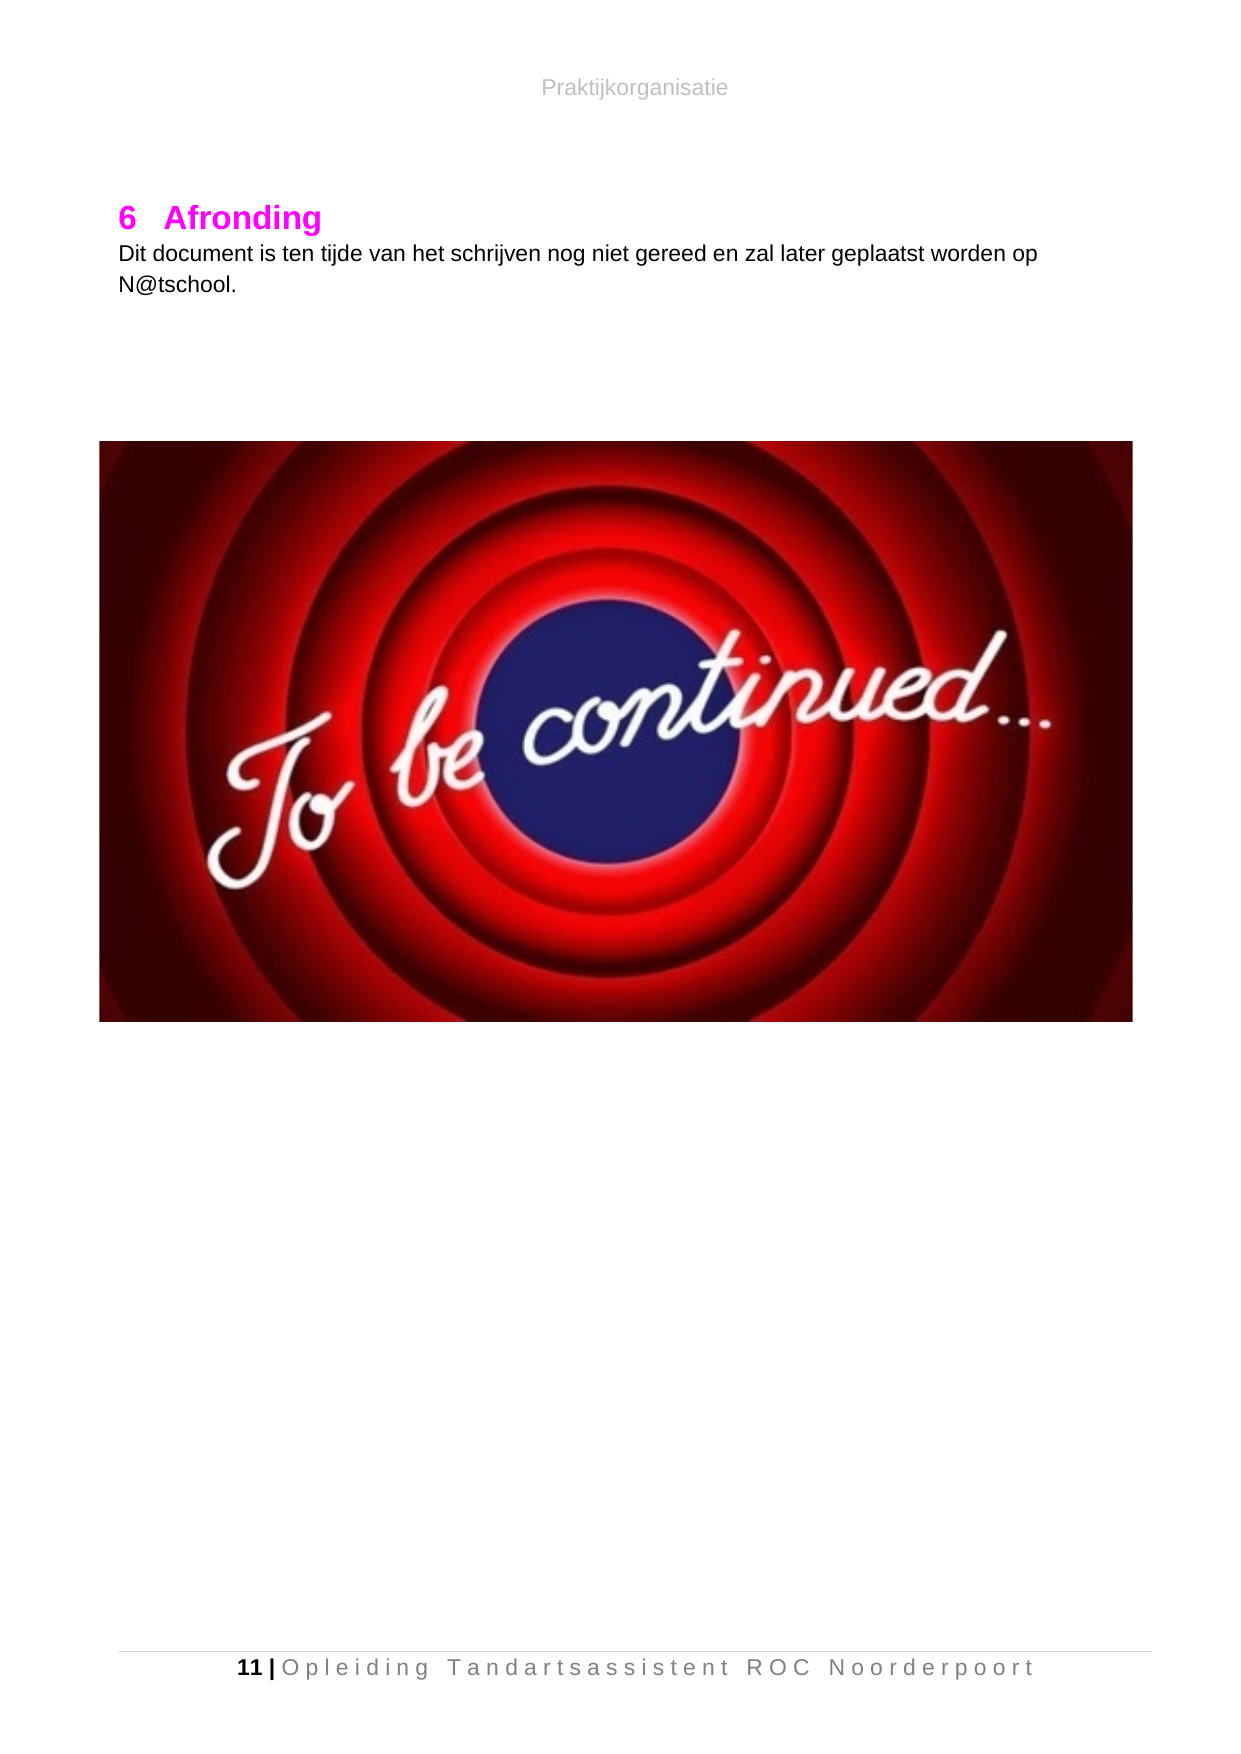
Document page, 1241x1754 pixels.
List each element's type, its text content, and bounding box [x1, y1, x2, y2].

text Dit document is ten tijde van het schrijven nog niet gereed en zal later geplaatst worden op N@tschool. [118, 236, 1152, 299]
subtitle Afronding [118, 198, 1152, 236]
picture [99, 441, 1133, 1022]
